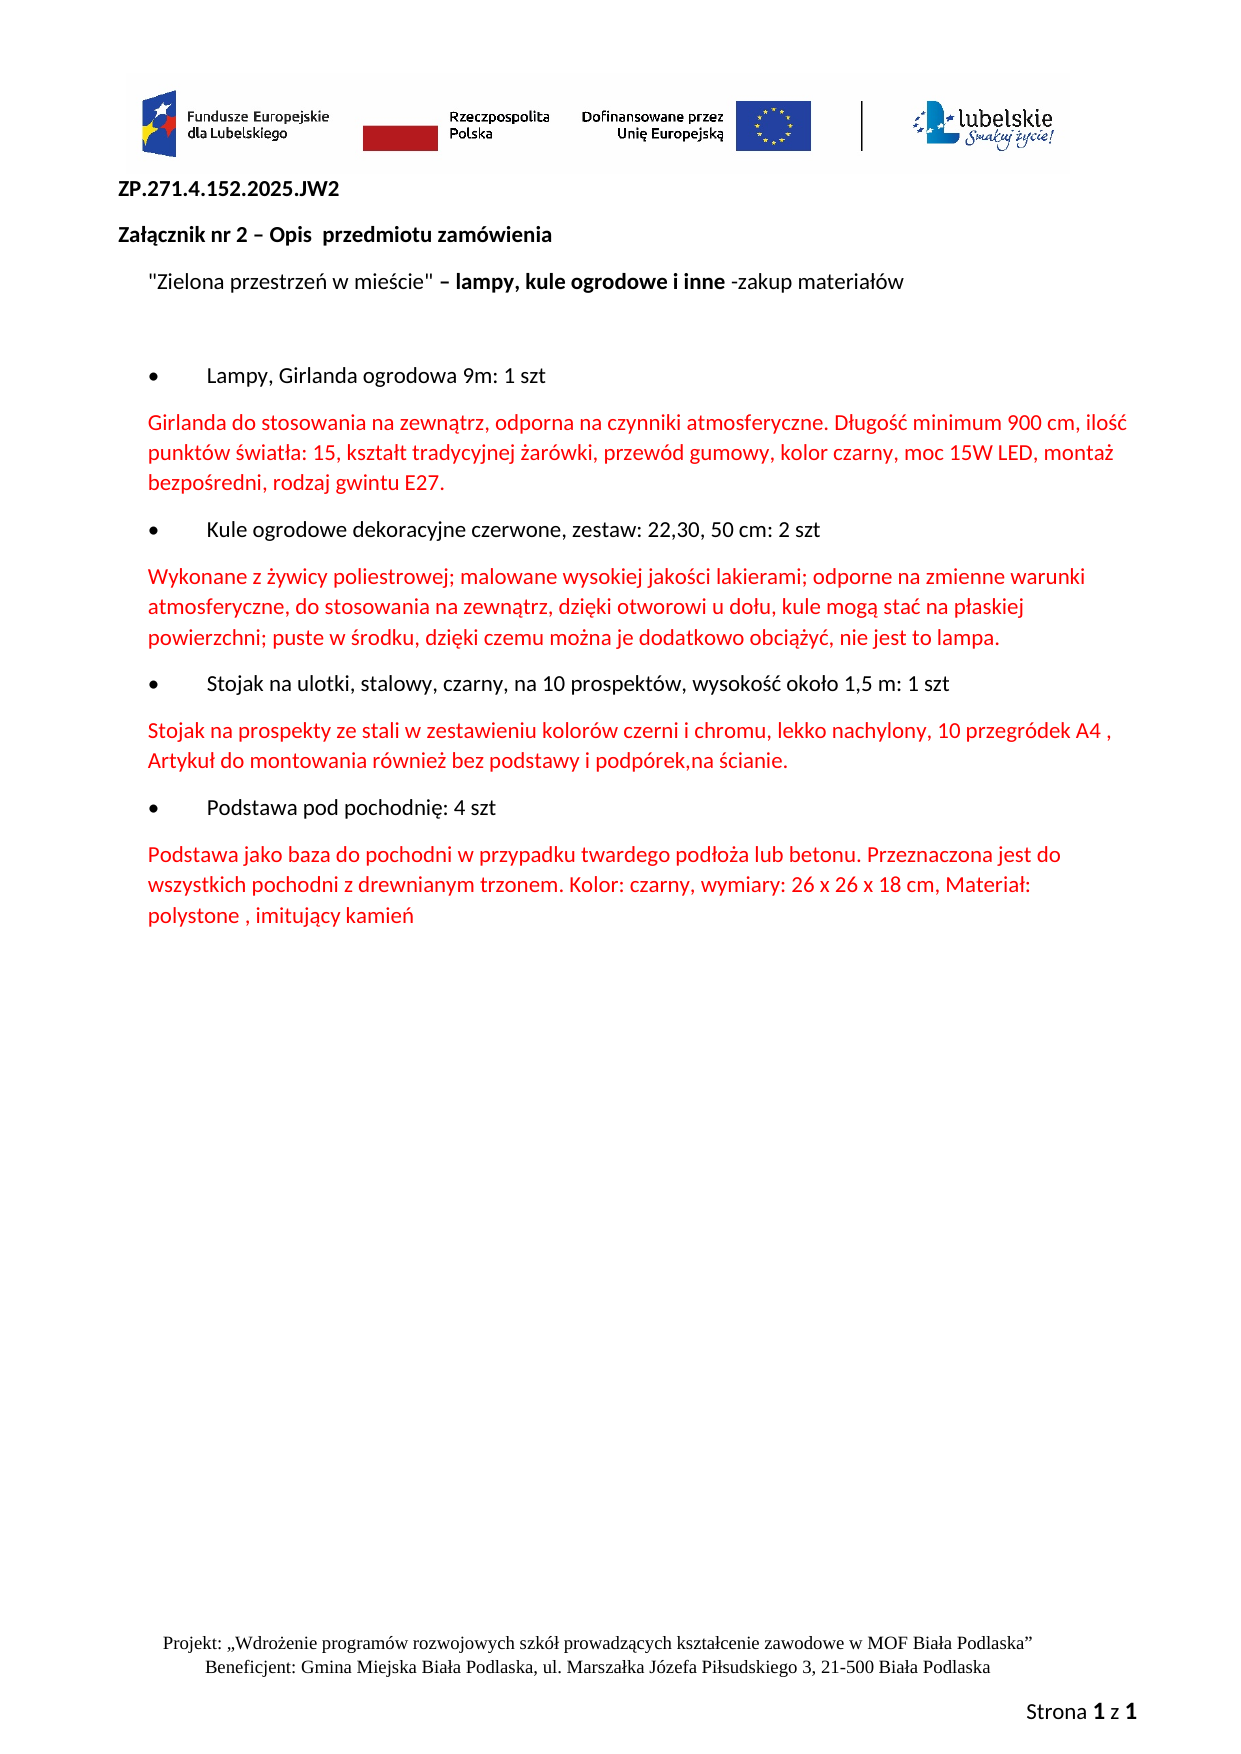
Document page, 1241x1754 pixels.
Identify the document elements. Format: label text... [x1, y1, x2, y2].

text Wykonane z żywicy poliestrowej; malowane wysokiej jakości lakierami; odporne na zmienne warunki atmosferyczne, do stosowania na zewnątrz, dzięki otworowi u dołu, kule mogą stać na płaskiej powierzchni; puste w środku, dzięki czemu można je dodatkowo obciążyć, nie jest to lampa. [148, 562, 1137, 651]
text ZP.271.4.152.2025.JW2 [118, 174, 1137, 202]
text Podstawa jako baza do pochodni w przypadku twardego podłoża lub betonu. Przeznaczona jest do wszystkich pochodni z drewnianym trzonem. Kolor: czarny, wymiary: 26 x 26 x 18 cm, Materiał: polystone , imitujący kamień [148, 840, 1137, 929]
text Załącznik nr 2 – Opis przedmiotu zamówienia [118, 221, 1137, 248]
text • Stojak na ulotki, stalowy, czarny, na 10 prospektów, wysokość około 1,5 m: 1 szt [148, 669, 1137, 697]
picture [125, 73, 1071, 174]
text • Kule ogrodowe dekoracyjne czerwone, zestaw: 22,30, 50 cm: 2 szt [148, 515, 1137, 543]
text • Podstawa pod pochodnię: 4 szt [148, 793, 1137, 821]
text • Lampy, Girlanda ogrodowa 9m: 1 szt [148, 361, 1137, 389]
text Girlanda do stosowania na zewnątrz, odporna na czynniki atmosferyczne. Długość minimum 900 cm, ilość punktów światła: 15, kształt tradycyjnej żarówki, przewód gumowy, kolor czarny, moc 15W LED, montaż bezpośredni, rodzaj gwintu E27. [148, 408, 1137, 496]
text Stojak na prospekty ze stali w zestawieniu kolorów czerni i chromu, lekko nachylony, 10 przegródek A4 , Artykuł do montowania również bez podstawy i podpórek,na ścianie. [148, 716, 1137, 774]
text "Zielona przestrzeń w mieście" – lampy, kule ogrodowe i inne -zakup materiałów [148, 267, 1137, 295]
